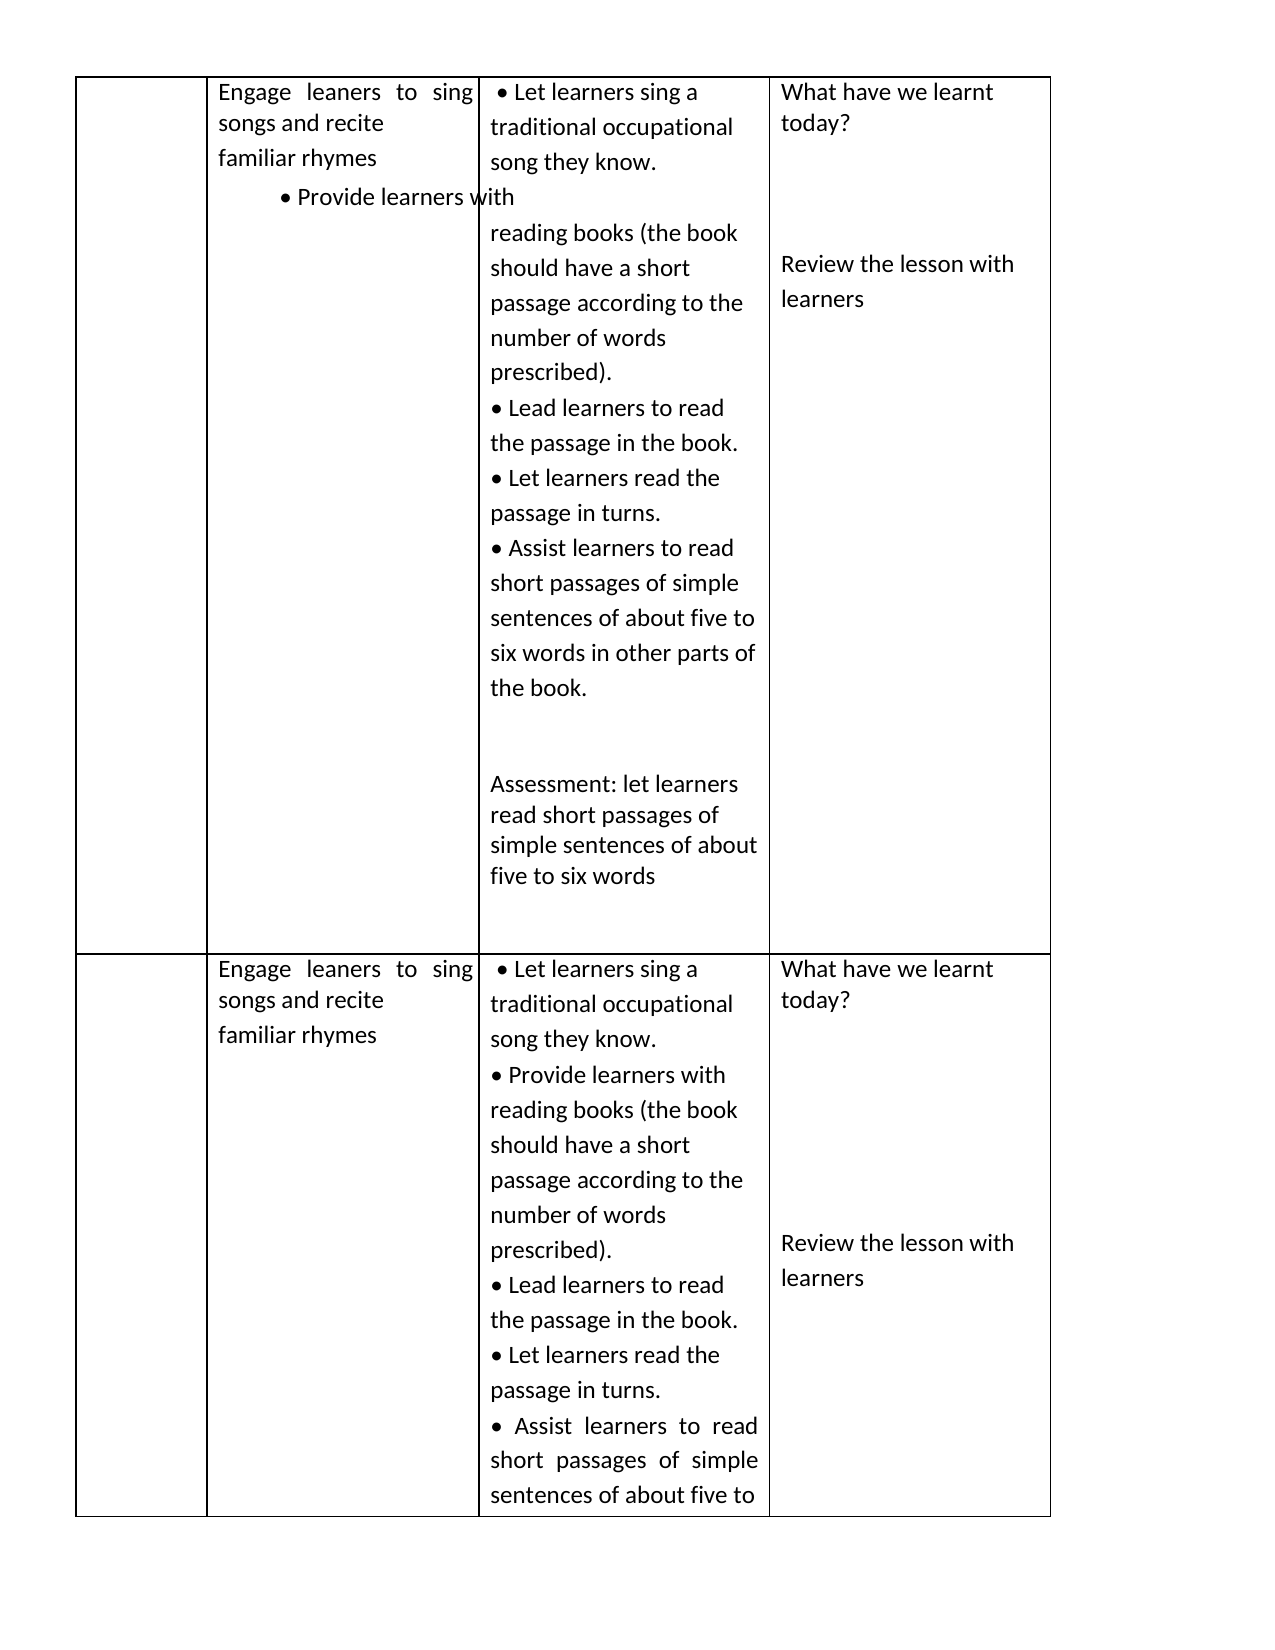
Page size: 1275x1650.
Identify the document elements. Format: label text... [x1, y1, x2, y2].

text • Provide learners with [64, 181, 729, 211]
